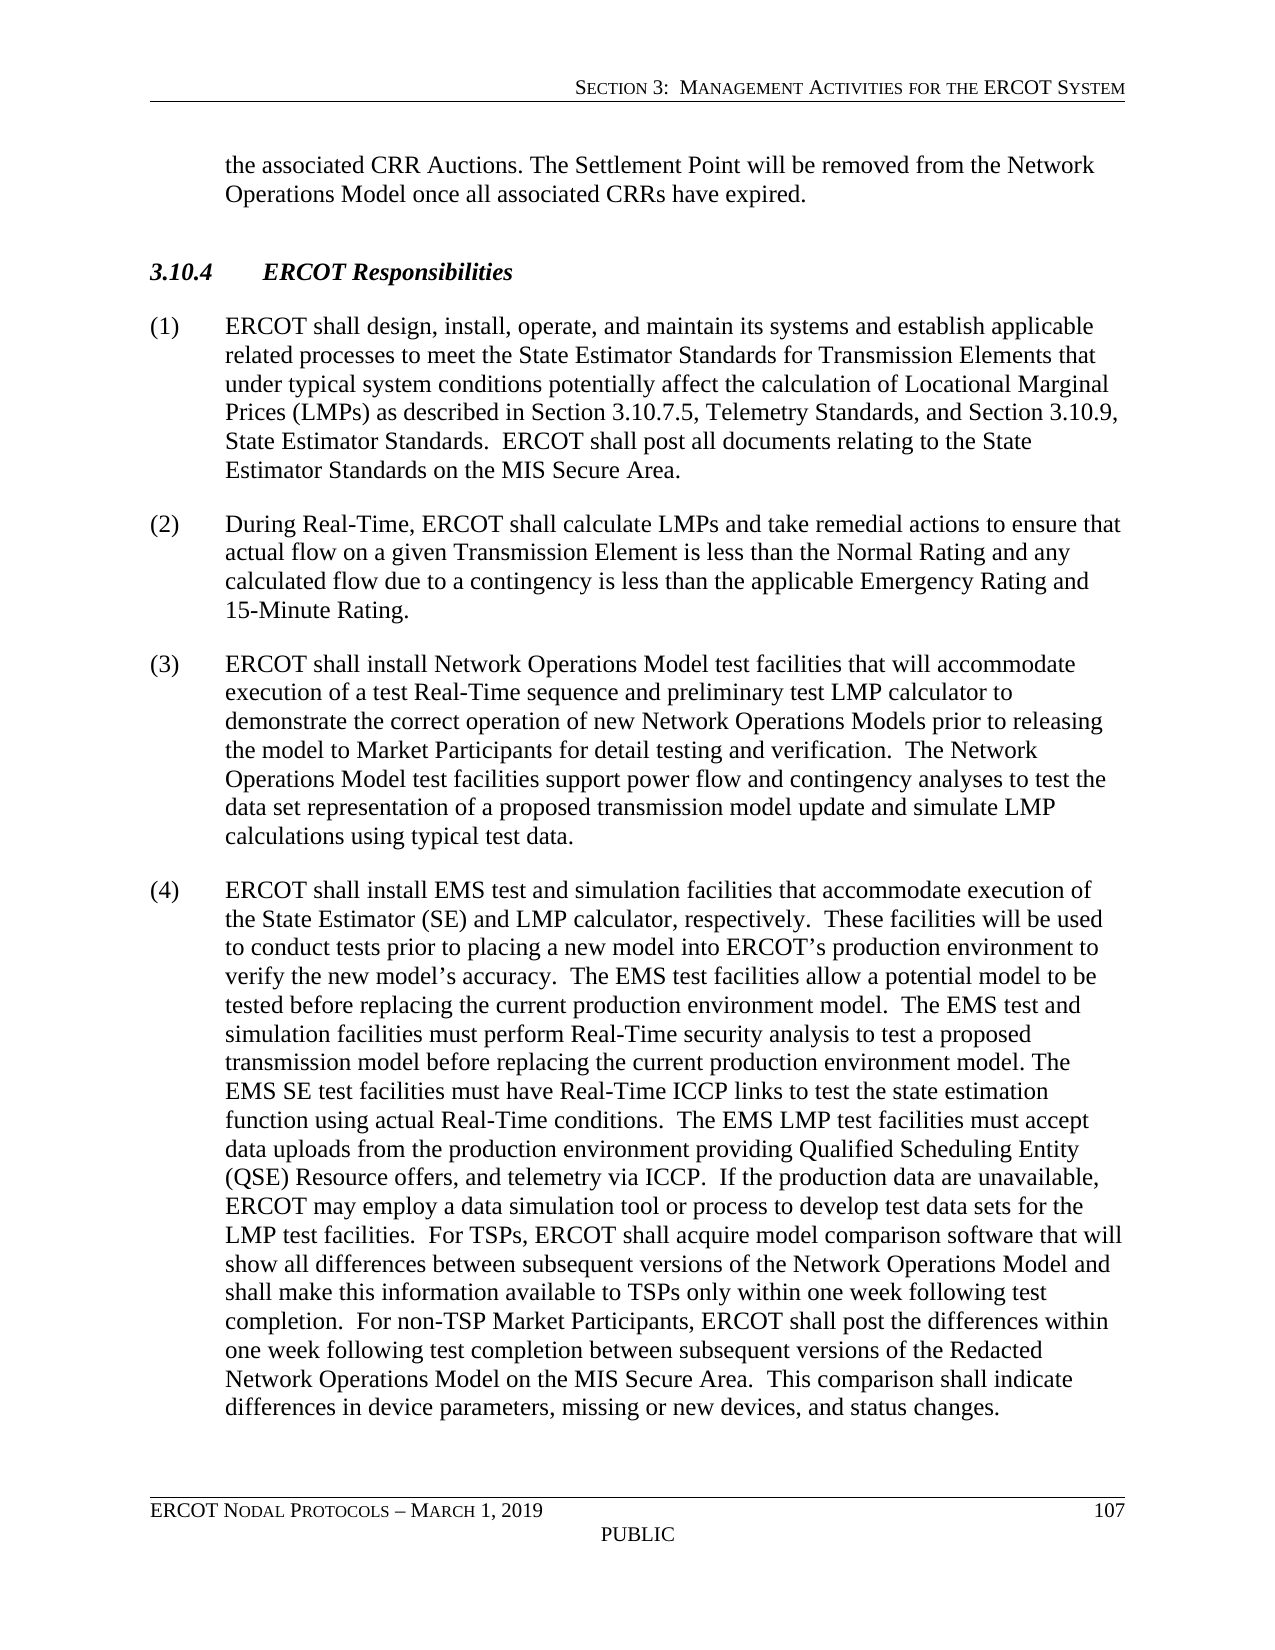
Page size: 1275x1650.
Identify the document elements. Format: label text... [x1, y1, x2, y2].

text 3.10.4 ERCOT Responsibilities [150, 257, 1125, 286]
text (3) ERCOT shall install Network Operations Model test facilities that will accommodate execution of a test Real-Time sequence and preliminary test LMP calculator to demonstrate the correct operation of new Network Operations Models prior to releasing the model to Market Participants for detail testing and verification. The Network Operations Model test facilities support power flow and contingency analyses to test the data set representation of a proposed transmission model update and simulate LMP calculations using typical test data. [150, 649, 1125, 850]
text (4) ERCOT shall install EMS test and simulation facilities that accommodate execution of the State Estimator (SE) and LMP calculator, respectively. These facilities will be used to conduct tests prior to placing a new model into ERCOT’s production environment to verify the new model’s accuracy. The EMS test facilities allow a potential model to be tested before replacing the current production environment model. The EMS test and simulation facilities must perform Real-Time security analysis to test a proposed transmission model before replacing the current production environment model. The EMS SE test facilities must have Real-Time ICCP links to test the state estimation function using actual Real-Time conditions. The EMS LMP test facilities must accept data uploads from the production environment providing Qualified Scheduling Entity (QSE) Resource offers, and telemetry via ICCP. If the production data are unavailable, ERCOT may employ a data simulation tool or process to develop test data sets for the LMP test facilities. For TSPs, ERCOT shall acquire model comparison software that will show all differences between subsequent versions of the Network Operations Model and shall make this information available to TSPs only within one week following test completion. For non-TSP Market Participants, ERCOT shall post the differences within one week following test completion between subsequent versions of the Redacted Network Operations Model on the MIS Secure Area. This comparison shall indicate differences in device parameters, missing or new devices, and status changes. [150, 875, 1125, 1421]
text (2) During Real-Time, ERCOT shall calculate LMPs and take remedial actions to ensure that actual flow on a given Transmission Element is less than the Normal Rating and any calculated flow due to a contingency is less than the applicable Emergency Rating and 15-Minute Rating. [150, 509, 1125, 624]
text (1) ERCOT shall design, install, operate, and maintain its systems and establish applicable related processes to meet the State Estimator Standards for Transmission Elements that under typical system conditions potentially affect the calculation of Locational Marginal Prices (LMPs) as described in Section 3.10.7.5, Telemetry Standards, and Section 3.10.9, State Estimator Standards. ERCOT shall post all documents relating to the State Estimator Standards on the MIS Secure Area. [150, 311, 1125, 484]
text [150, 150, 1125, 207]
